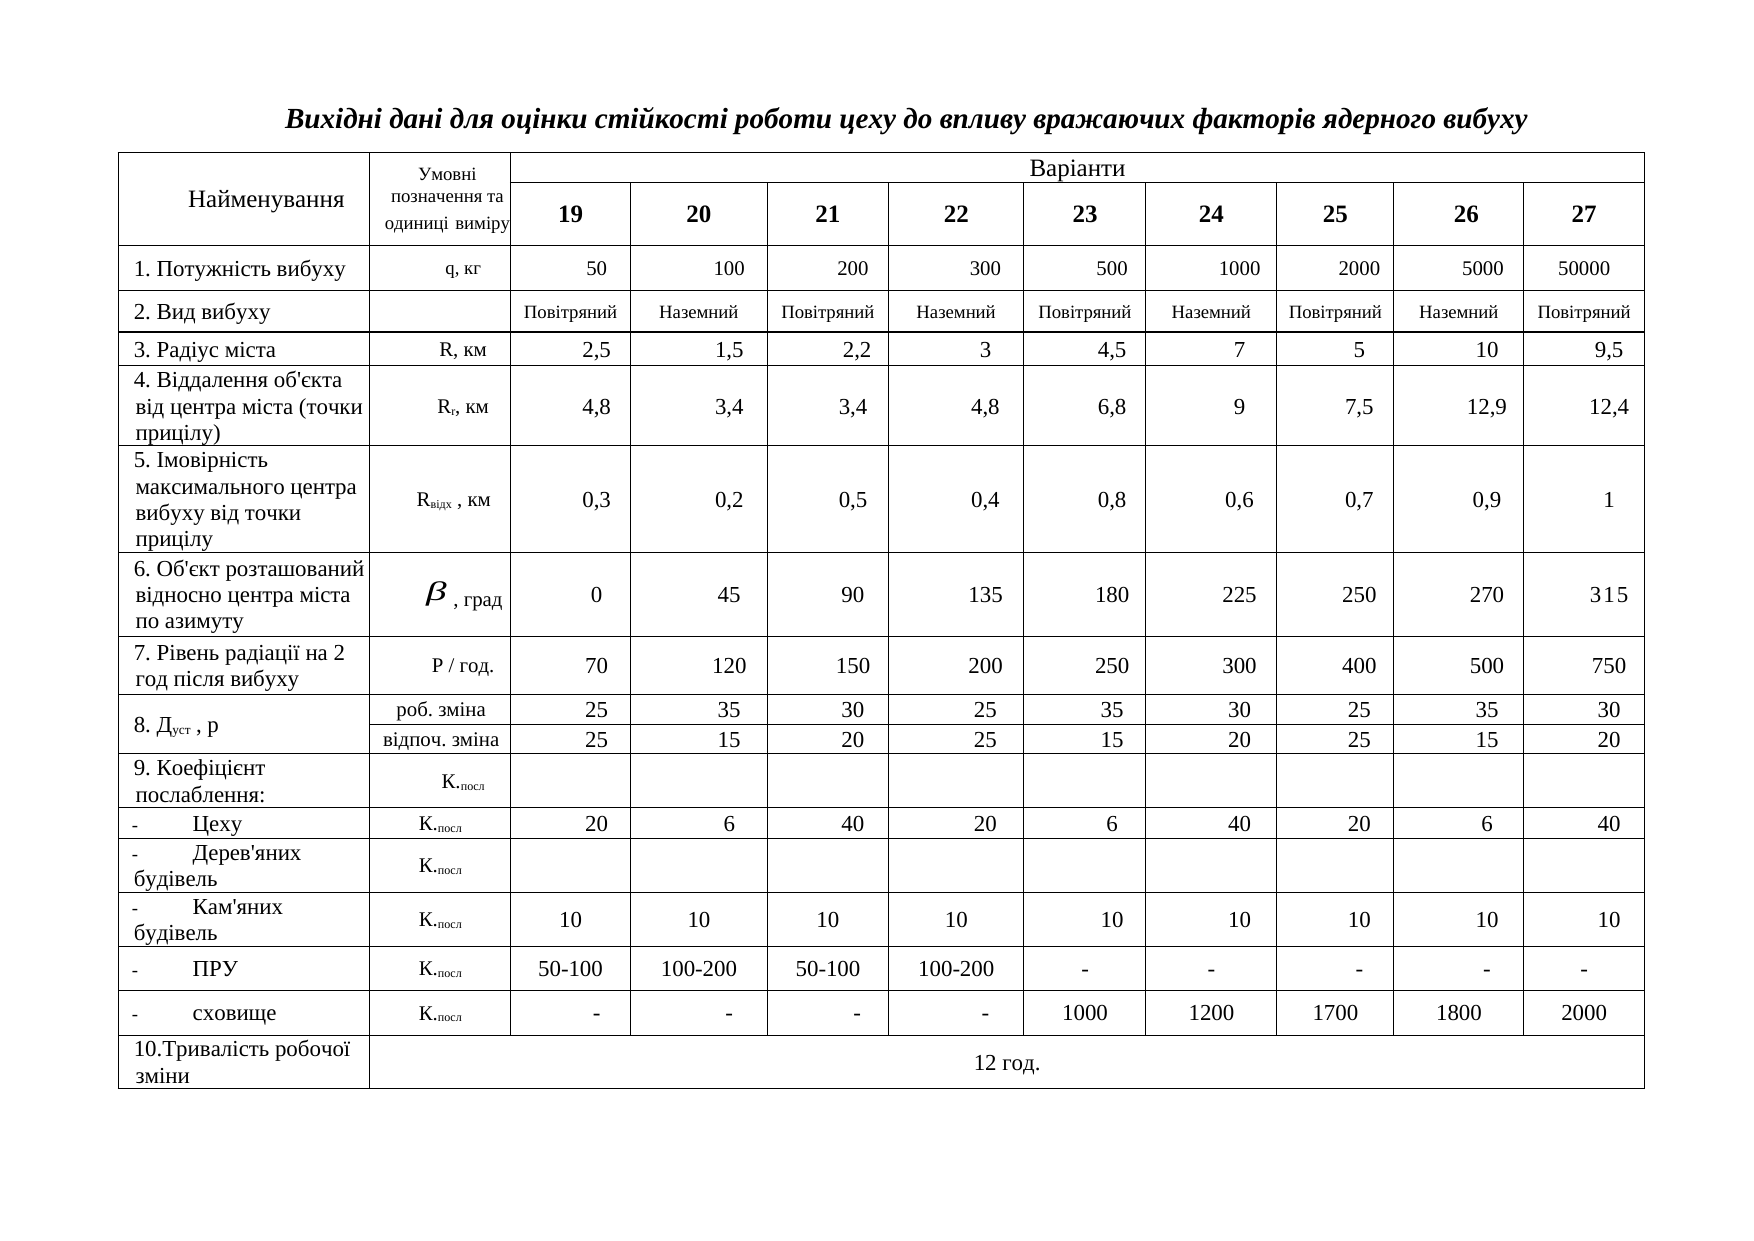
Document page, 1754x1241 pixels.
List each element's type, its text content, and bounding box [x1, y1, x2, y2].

table_cell 3 [889, 333, 1023, 365]
table_cell [889, 754, 1023, 807]
table_cell 100-200 [631, 947, 767, 989]
table_cell 10 [1524, 893, 1644, 946]
table_cell 20 [1146, 725, 1276, 753]
table_cell 40 [1146, 808, 1276, 838]
table_cell 500 [1024, 246, 1145, 290]
table_cell 4. Віддалення об'єкта від центра міста (точки прицілу) [119, 366, 369, 445]
table_cell 20 [631, 183, 767, 245]
table_cell 10 [1024, 893, 1145, 946]
table_cell 7. Рівень радіації на 2 год після вибуху [119, 637, 369, 694]
table_cell [370, 291, 510, 331]
table_cell Цеху [119, 808, 369, 838]
table_cell 12,9 [1394, 366, 1523, 445]
table_cell ПРУ [119, 947, 369, 989]
table_cell 90 [768, 553, 888, 636]
table_cell Повітряний [1277, 291, 1393, 331]
table_cell К.посл [370, 991, 510, 1034]
table_cell 250 [1277, 553, 1393, 636]
table_cell Rr, км [370, 366, 510, 445]
table_cell Повітряний [1024, 291, 1145, 331]
table_cell 35 [1394, 695, 1523, 723]
table_cell К.посл [370, 947, 510, 989]
table_cell 50000 [1524, 246, 1644, 290]
table_cell 25 [1277, 695, 1393, 723]
table_cell [511, 839, 630, 892]
table_cell 45 [631, 553, 767, 636]
table_cell 20 [1524, 725, 1644, 753]
table_cell 100-200 [889, 947, 1023, 989]
table_cell 35 [1024, 695, 1145, 723]
table_cell Р / год. [370, 637, 510, 694]
table_cell 6. Об'єкт розташований відносно центра міста по азимуту [119, 553, 369, 636]
table_cell 0,9 [1394, 446, 1523, 552]
table_cell 100 [631, 246, 767, 290]
table_cell 1 [1524, 446, 1644, 552]
table_cell 70 [511, 637, 630, 694]
table_cell 30 [1524, 695, 1644, 723]
table_cell 9. Коефіцієнт послаблення: [119, 754, 369, 807]
table_cell 40 [1524, 808, 1644, 838]
table_cell 10 [1277, 893, 1393, 946]
table_cell 1700 [1277, 991, 1393, 1034]
table_cell 50-100 [511, 947, 630, 989]
table_cell 7,5 [1277, 366, 1393, 445]
table_cell 1800 [1394, 991, 1523, 1034]
table_cell 0,2 [631, 446, 767, 552]
table_cell 500 [1394, 637, 1523, 694]
table_cell 315 [1524, 553, 1644, 636]
table_cell 10.Тривалість робочої зміни [119, 1036, 369, 1088]
table_cell 3,4 [631, 366, 767, 445]
table_cell - [631, 991, 767, 1034]
table_cell Наземний [889, 291, 1023, 331]
table_cell К.посл [370, 839, 510, 892]
table_cell 30 [768, 695, 888, 723]
table_cell 1000 [1146, 246, 1276, 290]
table_cell 30 [1146, 695, 1276, 723]
table_cell Повітряний [768, 291, 888, 331]
table_cell [768, 754, 888, 807]
table_cell 25 [889, 695, 1023, 723]
table_cell 0,7 [1277, 446, 1393, 552]
table_cell 400 [1277, 637, 1393, 694]
table_cell 0,4 [889, 446, 1023, 552]
table_cell 0,3 [511, 446, 630, 552]
table_cell [511, 754, 630, 807]
table_cell відпоч. зміна [370, 725, 510, 753]
table_cell - [1524, 947, 1644, 989]
table_cell 10 [1394, 893, 1523, 946]
table_cell 120 [631, 637, 767, 694]
table_cell 25 [511, 725, 630, 753]
table_cell 300 [889, 246, 1023, 290]
table_cell Дерев'яних будівель [119, 839, 369, 892]
table_cell [1524, 839, 1644, 892]
table_cell [1394, 754, 1523, 807]
table_cell [631, 839, 767, 892]
table_cell 135 [889, 553, 1023, 636]
table_cell 10 [889, 893, 1023, 946]
table_header Умовні позначення та одиниці виміру [370, 153, 510, 245]
table_cell 19 [511, 183, 630, 245]
table_cell 35 [631, 695, 767, 723]
table_cell 2. Вид вибуху [119, 291, 369, 331]
table_cell 15 [631, 725, 767, 753]
table_cell Повітряний [511, 291, 630, 331]
table_cell Наземний [1146, 291, 1276, 331]
table_cell [1024, 839, 1145, 892]
table_cell 5. Імовірність максимального центра вибуху від точки прицілу [119, 446, 369, 552]
table_cell 7 [1146, 333, 1276, 365]
table_cell [1146, 839, 1276, 892]
table_cell 50-100 [768, 947, 888, 989]
table_cell 27 [1524, 183, 1644, 245]
table_cell 300 [1146, 637, 1276, 694]
table_cell 15 [1394, 725, 1523, 753]
table_cell 4,5 [1024, 333, 1145, 365]
table_cell 200 [768, 246, 888, 290]
table_cell - [1277, 947, 1393, 989]
table_cell 12 год. [370, 1036, 1644, 1088]
table_cell 15 [1024, 725, 1145, 753]
table_cell К.посл [370, 808, 510, 838]
table_cell 22 [889, 183, 1023, 245]
table_cell - [889, 991, 1023, 1034]
table_cell роб. зміна [370, 695, 510, 723]
table_cell Повітряний [1524, 291, 1644, 331]
table_cell 10 [1394, 333, 1523, 365]
table_cell 200 [889, 637, 1023, 694]
table_cell 750 [1524, 637, 1644, 694]
table_cell 1. Потужність вибуху [119, 246, 369, 290]
table_cell 9 [1146, 366, 1276, 445]
table_cell - [768, 991, 888, 1034]
table_cell 25 [889, 725, 1023, 753]
table_cell 25 [1277, 725, 1393, 753]
table_cell 6,8 [1024, 366, 1145, 445]
table_cell 180 [1024, 553, 1145, 636]
table_cell сховище [119, 991, 369, 1034]
table_cell [889, 839, 1023, 892]
table_cell 4,8 [511, 366, 630, 445]
table_cell 2,2 [768, 333, 888, 365]
table_cell 0 [511, 553, 630, 636]
table_cell 3,4 [768, 366, 888, 445]
table_cell 25 [511, 695, 630, 723]
table_cell 20 [1277, 808, 1393, 838]
table_cell 250 [1024, 637, 1145, 694]
table_cell [1277, 839, 1393, 892]
table_cell 24 [1146, 183, 1276, 245]
table_cell 0,8 [1024, 446, 1145, 552]
table_cell К.посл [370, 754, 510, 807]
table_cell 40 [768, 808, 888, 838]
table_cell q, кг [370, 246, 510, 290]
table_cell 1200 [1146, 991, 1276, 1034]
table_cell [1146, 754, 1276, 807]
table_cell 20 [768, 725, 888, 753]
table_cell 6 [1024, 808, 1145, 838]
table_cell - [1024, 947, 1145, 989]
table_cell 50 [511, 246, 630, 290]
table_cell [1024, 754, 1145, 807]
table_cell 2000 [1277, 246, 1393, 290]
table_cell R, км [370, 333, 510, 365]
table_cell - [511, 991, 630, 1034]
table_cell 2,5 [511, 333, 630, 365]
table_cell 26 [1394, 183, 1523, 245]
table_cell - [1394, 947, 1523, 989]
table_cell 25 [1277, 183, 1393, 245]
table_cell [1277, 754, 1393, 807]
table_cell 20 [889, 808, 1023, 838]
table_cell 270 [1394, 553, 1523, 636]
table_cell [768, 839, 888, 892]
table_cell [1524, 754, 1644, 807]
table_cell 20 [511, 808, 630, 838]
table_cell 10 [768, 893, 888, 946]
table_cell 0,5 [768, 446, 888, 552]
table_cell 9,5 [1524, 333, 1644, 365]
table_cell - [1146, 947, 1276, 989]
table_cell 225 [1146, 553, 1276, 636]
table_cell 10 [511, 893, 630, 946]
table_cell 10 [1146, 893, 1276, 946]
table_cell 6 [1394, 808, 1523, 838]
table_cell К.посл [370, 893, 510, 946]
table_cell 10 [631, 893, 767, 946]
table_cell 1000 [1024, 991, 1145, 1034]
table_cell 1,5 [631, 333, 767, 365]
table_cell 23 [1024, 183, 1145, 245]
table_cell 21 [768, 183, 888, 245]
table_header Варіанти [511, 153, 1644, 182]
table_cell Наземний [1394, 291, 1523, 331]
table_cell , град [370, 553, 510, 636]
table_cell 8. Дуст , р [119, 695, 369, 753]
table_cell 2000 [1524, 991, 1644, 1034]
table_cell Кам'яних будівель [119, 893, 369, 946]
table_header Найменування [119, 153, 369, 245]
table_cell 5000 [1394, 246, 1523, 290]
table_cell 5 [1277, 333, 1393, 365]
table_cell Наземний [631, 291, 767, 331]
table_cell [1394, 839, 1523, 892]
table_cell 6 [631, 808, 767, 838]
table_cell 150 [768, 637, 888, 694]
table_cell 12,4 [1524, 366, 1644, 445]
table_cell 3. Радіус міста [119, 333, 369, 365]
table_cell Rвідх , км [370, 446, 510, 552]
table_cell 0,6 [1146, 446, 1276, 552]
text Вихідні дані для оцінки стійкості роботи цеху до впливу вражаючих факторів ядерного вибуху [177, 101, 1636, 135]
table_cell [631, 754, 767, 807]
table_cell 4,8 [889, 366, 1023, 445]
